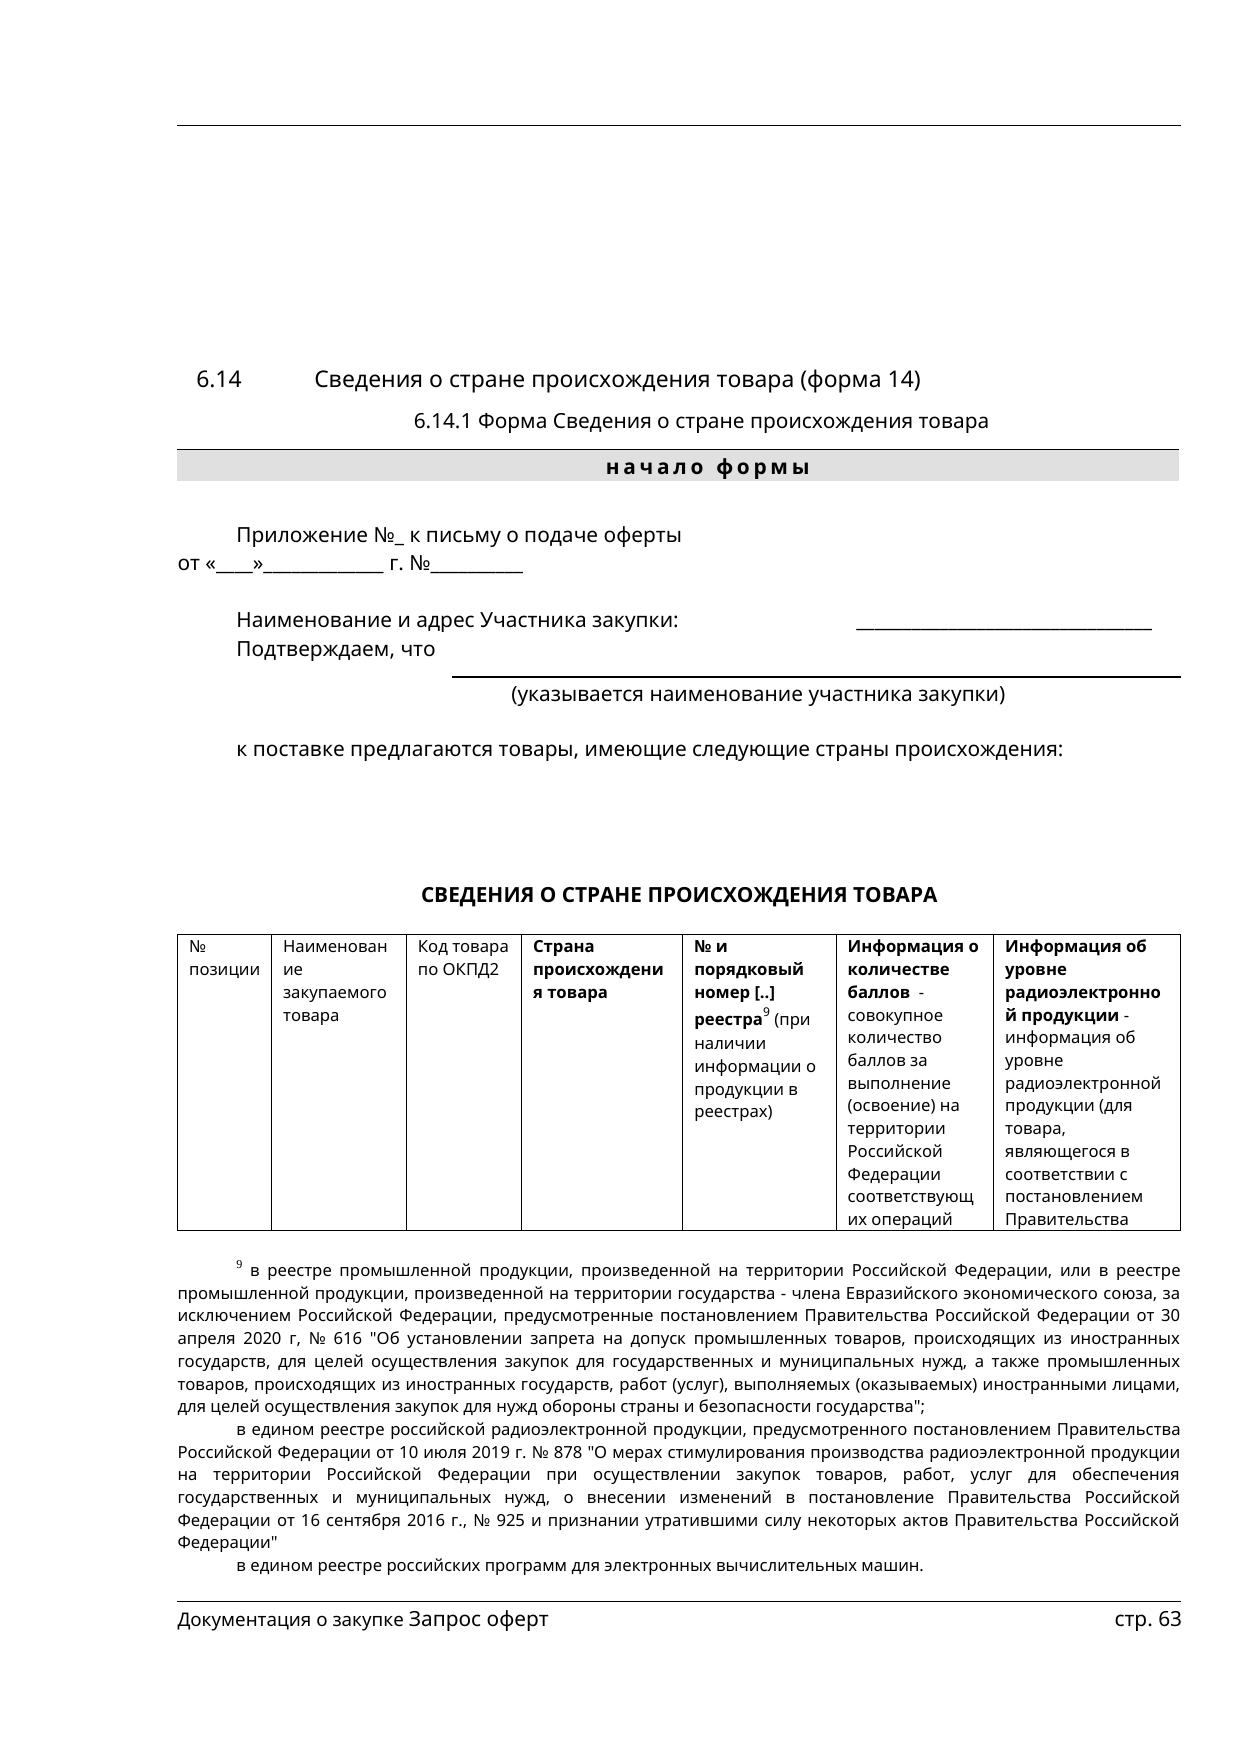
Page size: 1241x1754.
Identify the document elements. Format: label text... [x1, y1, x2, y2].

text начало формы [177, 450, 1179, 481]
text 6.14.1 Форма Сведения о стране происхождения товара [413, 407, 1181, 435]
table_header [837, 935, 993, 1230]
text Наименование и адрес Участника закупки: ________________________________ [177, 605, 1181, 634]
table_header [683, 935, 836, 1230]
text к поставке предлагаются товары, имеющие следующие страны происхождения: [177, 734, 1181, 763]
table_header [522, 935, 682, 1230]
table_header Код товара по ОКПД2 [407, 935, 521, 1230]
subtitle Сведения о стране происхождения товара (форма 14) [196, 363, 1181, 394]
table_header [272, 935, 406, 1230]
text (указывается наименование участника закупки) [452, 678, 1181, 708]
text Подтверждаем, что [177, 634, 1181, 662]
table_header № позиции [178, 935, 271, 1230]
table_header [994, 935, 1180, 1230]
text Приложение №_ к письму о подаче оферты от «____»_____________ г. №__________ [177, 520, 1181, 577]
text СВЕДЕНИЯ О СТРАНЕ ПРОИСХОЖДЕНИЯ ТОВАРА [177, 881, 1181, 909]
